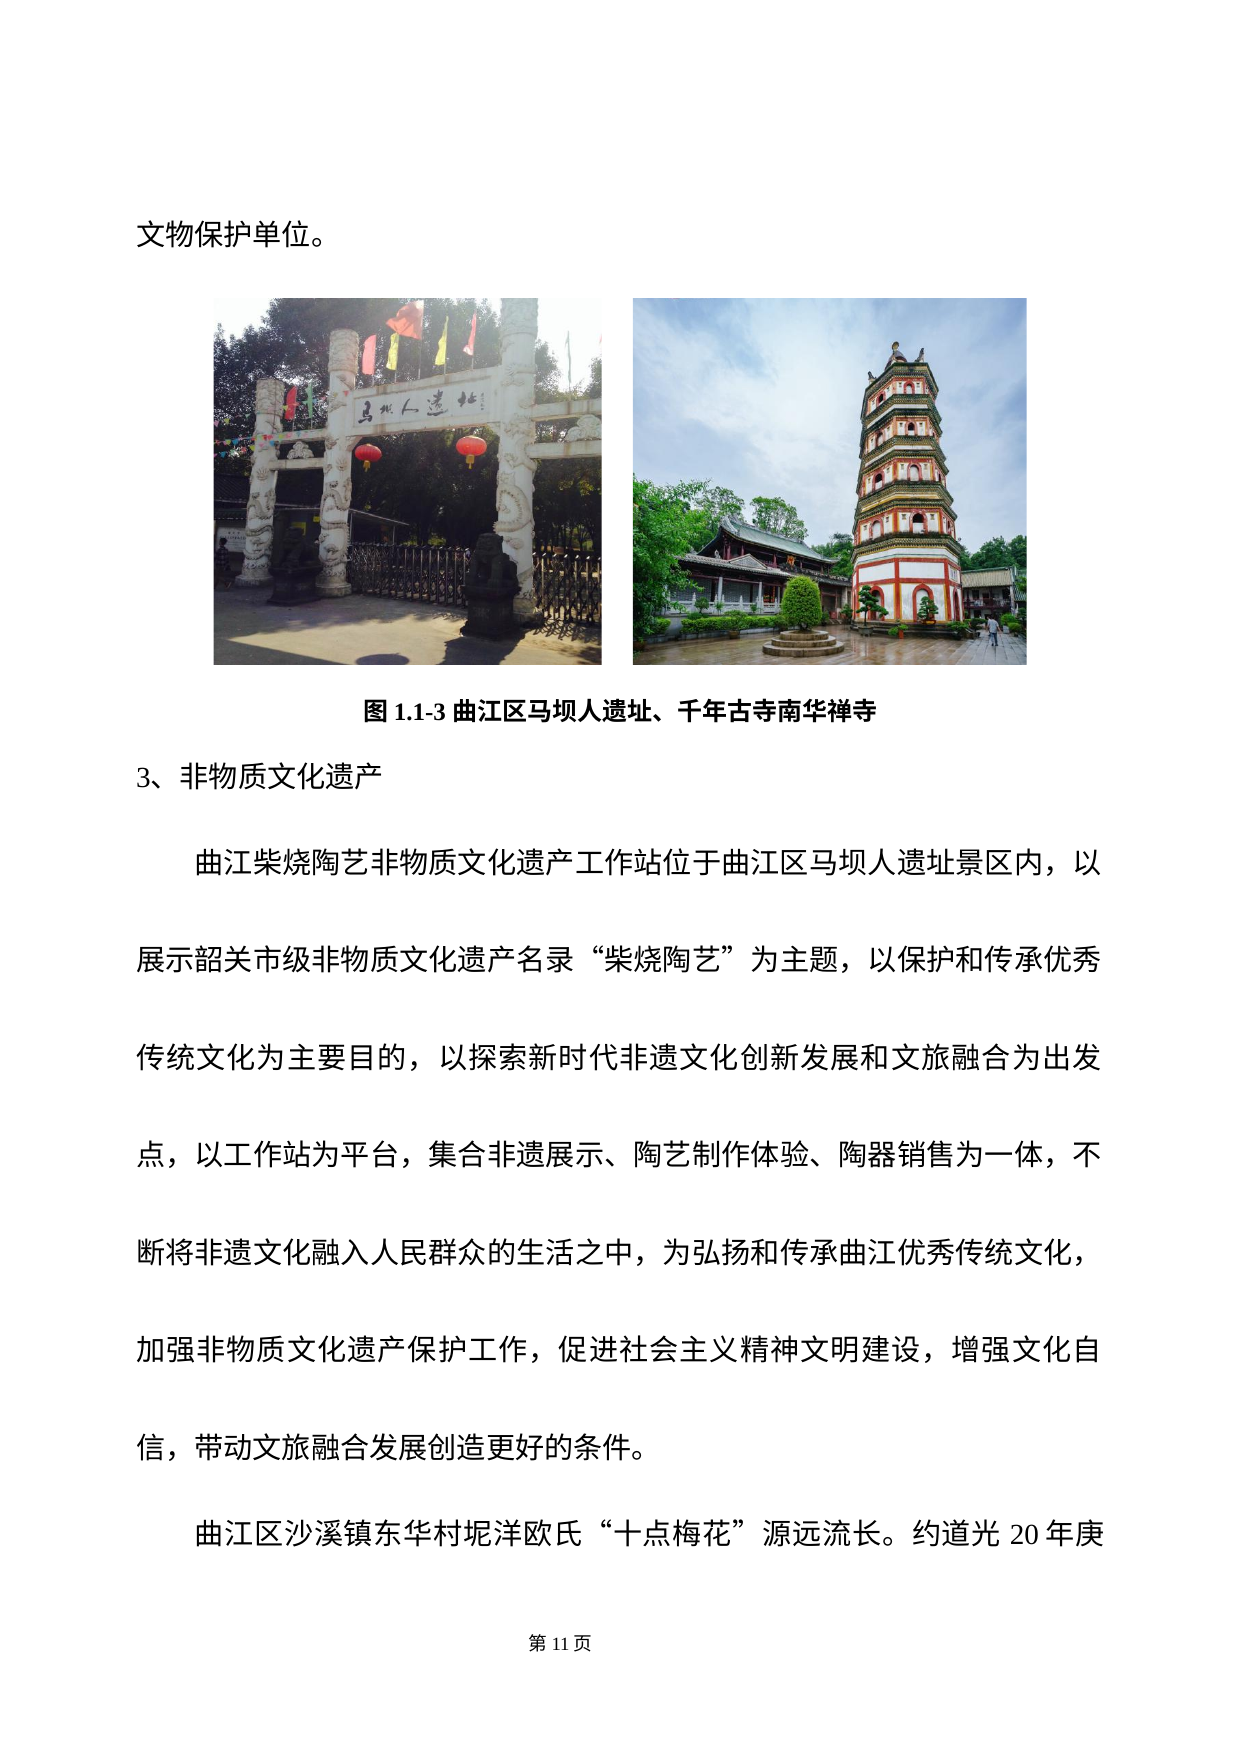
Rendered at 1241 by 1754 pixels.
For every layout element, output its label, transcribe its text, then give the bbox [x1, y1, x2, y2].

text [136, 1499, 1104, 1564]
text 曲江柴烧陶艺非物质文化遗产工作站位于曲江区马坝人遗址景区内，以展示韶关市级非物质文化遗产名录“柴烧陶艺”为主题，以保护和传承优秀传统文化为主要目的，以探索新时代非遗文化创新发展和文旅融合为出发点，以工作站为平台，集合非遗展示、陶艺制作体验、陶器销售为一体，不断将非遗文化融入人民群众的生活之中，为弘扬和传承曲江优秀传统文化，加强非物质文化遗产保护工作，促进社会主义精神文明建设，增强文化自信，带动文旅融合发展创造更好的条件。 [136, 828, 1104, 1478]
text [136, 201, 1104, 266]
picture [632, 298, 1027, 665]
text 图1.1-3 曲江区马坝人遗址、千年古寺南华禅寺 [136, 677, 1104, 742]
list 非物质文化遗产 [136, 742, 1104, 807]
picture [213, 298, 602, 665]
